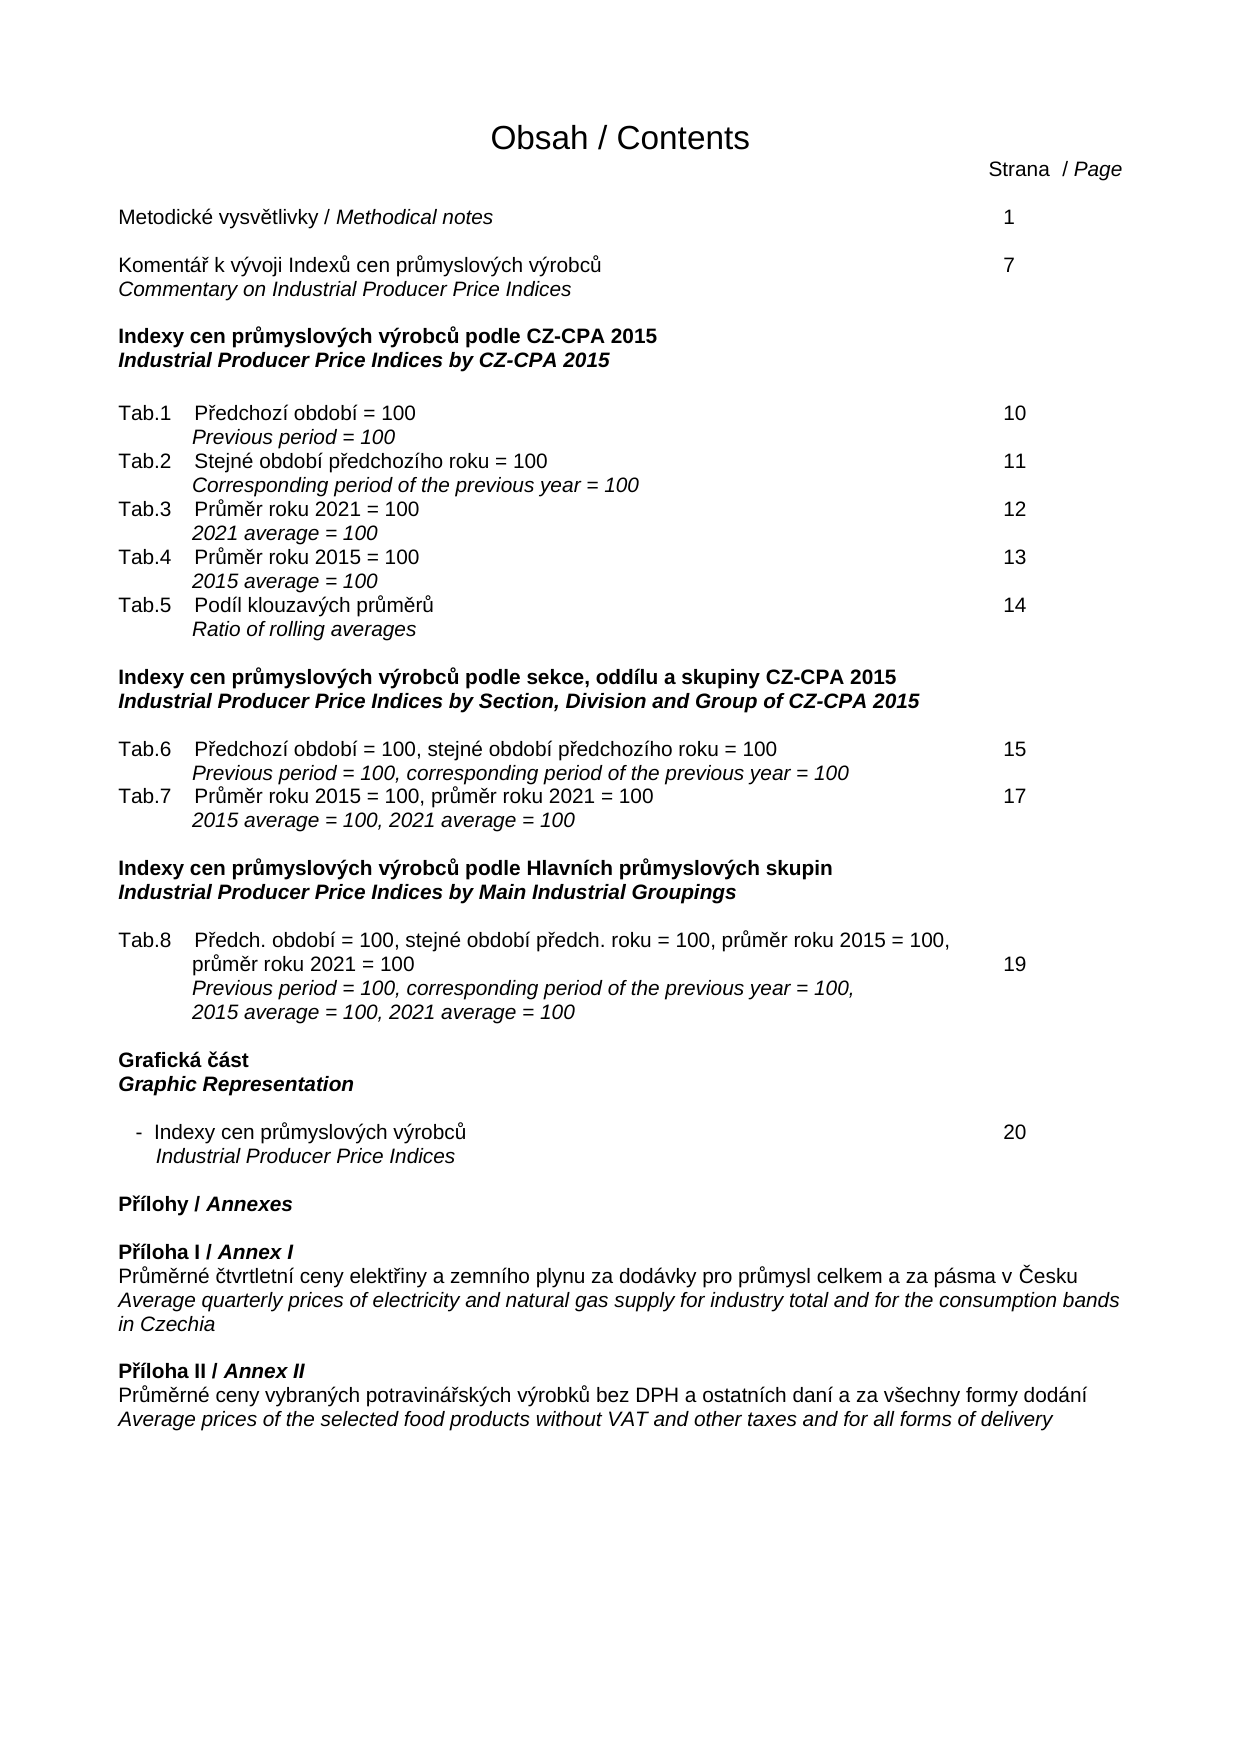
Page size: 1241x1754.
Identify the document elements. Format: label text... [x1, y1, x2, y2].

text Grafická část [118, 1048, 1122, 1072]
text 2015 average = 100 [118, 569, 1122, 593]
text Průměrné ceny vybraných potravinářských výrobků bez DPH a ostatních daní a za všechny formy dodání [118, 1383, 1122, 1407]
text Tab.4 Průměr roku 2015 = 100 13 [118, 545, 1122, 569]
text - Indexy cen průmyslových výrobců 20 [118, 1120, 1122, 1144]
text Tab.5 Podíl klouzavých průměrů 14 [118, 593, 1122, 617]
text Metodické vysvětlivky / Methodical notes 1 [118, 204, 1122, 228]
text Tab.6 Předchozí období = 100, stejné období předchozího roku = 100 15 [118, 736, 1122, 760]
text Indexy cen průmyslových výrobců podle sekce, oddílu a skupiny CZ-CPA 2015 [118, 664, 1122, 688]
text Tab.3 Průměr roku 2021 = 100 12 [118, 497, 1122, 521]
text 2021 average = 100 [118, 521, 1122, 545]
text Komentář k vývoji Indexů cen průmyslových výrobců 7 [118, 252, 1122, 276]
text Tab.2 Stejné období předchozího roku = 100 11 [118, 449, 1122, 473]
subtitle Graphic Representation [118, 1072, 1122, 1096]
text Ratio of rolling averages [118, 617, 1122, 641]
subtitle Průměrné čtvrtletní ceny elektřiny a zemního plynu za dodávky pro průmysl celkem a za pásma v Česku Average quarterly prices of electricity and natural gas supply for industry total and for the consumption bands in Czechia [118, 1263, 1122, 1335]
text Tab.8 Předch. období = 100, stejné období předch. roku = 100, průměr roku 2015 = 100, [118, 928, 1122, 952]
subtitle Příloha II / Annex II [118, 1359, 1122, 1383]
text Indexy cen průmyslových výrobců podle Hlavních průmyslových skupin [118, 856, 1122, 880]
text Tab.7 Průměr roku 2015 = 100, průměr roku 2021 = 100 17 [118, 784, 1122, 808]
subtitle Obsah / Contents [118, 118, 1122, 157]
subtitle Industrial Producer Price Indices by Main Industrial Groupings [118, 880, 1122, 904]
text průměr roku 2021 = 100 19 [118, 952, 1122, 976]
text Previous period = 100 [118, 425, 1122, 449]
text Strana / Page [118, 157, 1122, 181]
text Přílohy / Annexes [118, 1192, 1122, 1216]
text Industrial Producer Price Indices [118, 1144, 1122, 1168]
text Indexy cen průmyslových výrobců podle CZ-CPA 2015 [118, 324, 1122, 348]
subtitle Industrial Producer Price Indices by Section, Division and Group of CZ-CPA 2015 [118, 688, 1122, 712]
text Previous period = 100, corresponding period of the previous year = 100, [118, 976, 1122, 1000]
text 2015 average = 100, 2021 average = 100 [118, 808, 1122, 832]
text 2015 average = 100, 2021 average = 100 [118, 1000, 1122, 1024]
text Average prices of the selected food products without VAT and other taxes and for all forms of delivery [118, 1407, 1122, 1431]
subtitle Commentary on Industrial Producer Price Indices [118, 276, 1122, 300]
subtitle Příloha I / Annex I [118, 1239, 1122, 1263]
text Corresponding period of the previous year = 100 [118, 473, 1122, 497]
text Previous period = 100, corresponding period of the previous year = 100 [118, 760, 1122, 784]
text Tab.1 Předchozí období = 100 10 [118, 401, 1122, 425]
subtitle Industrial Producer Price Indices by CZ-CPA 2015 [118, 348, 1122, 372]
